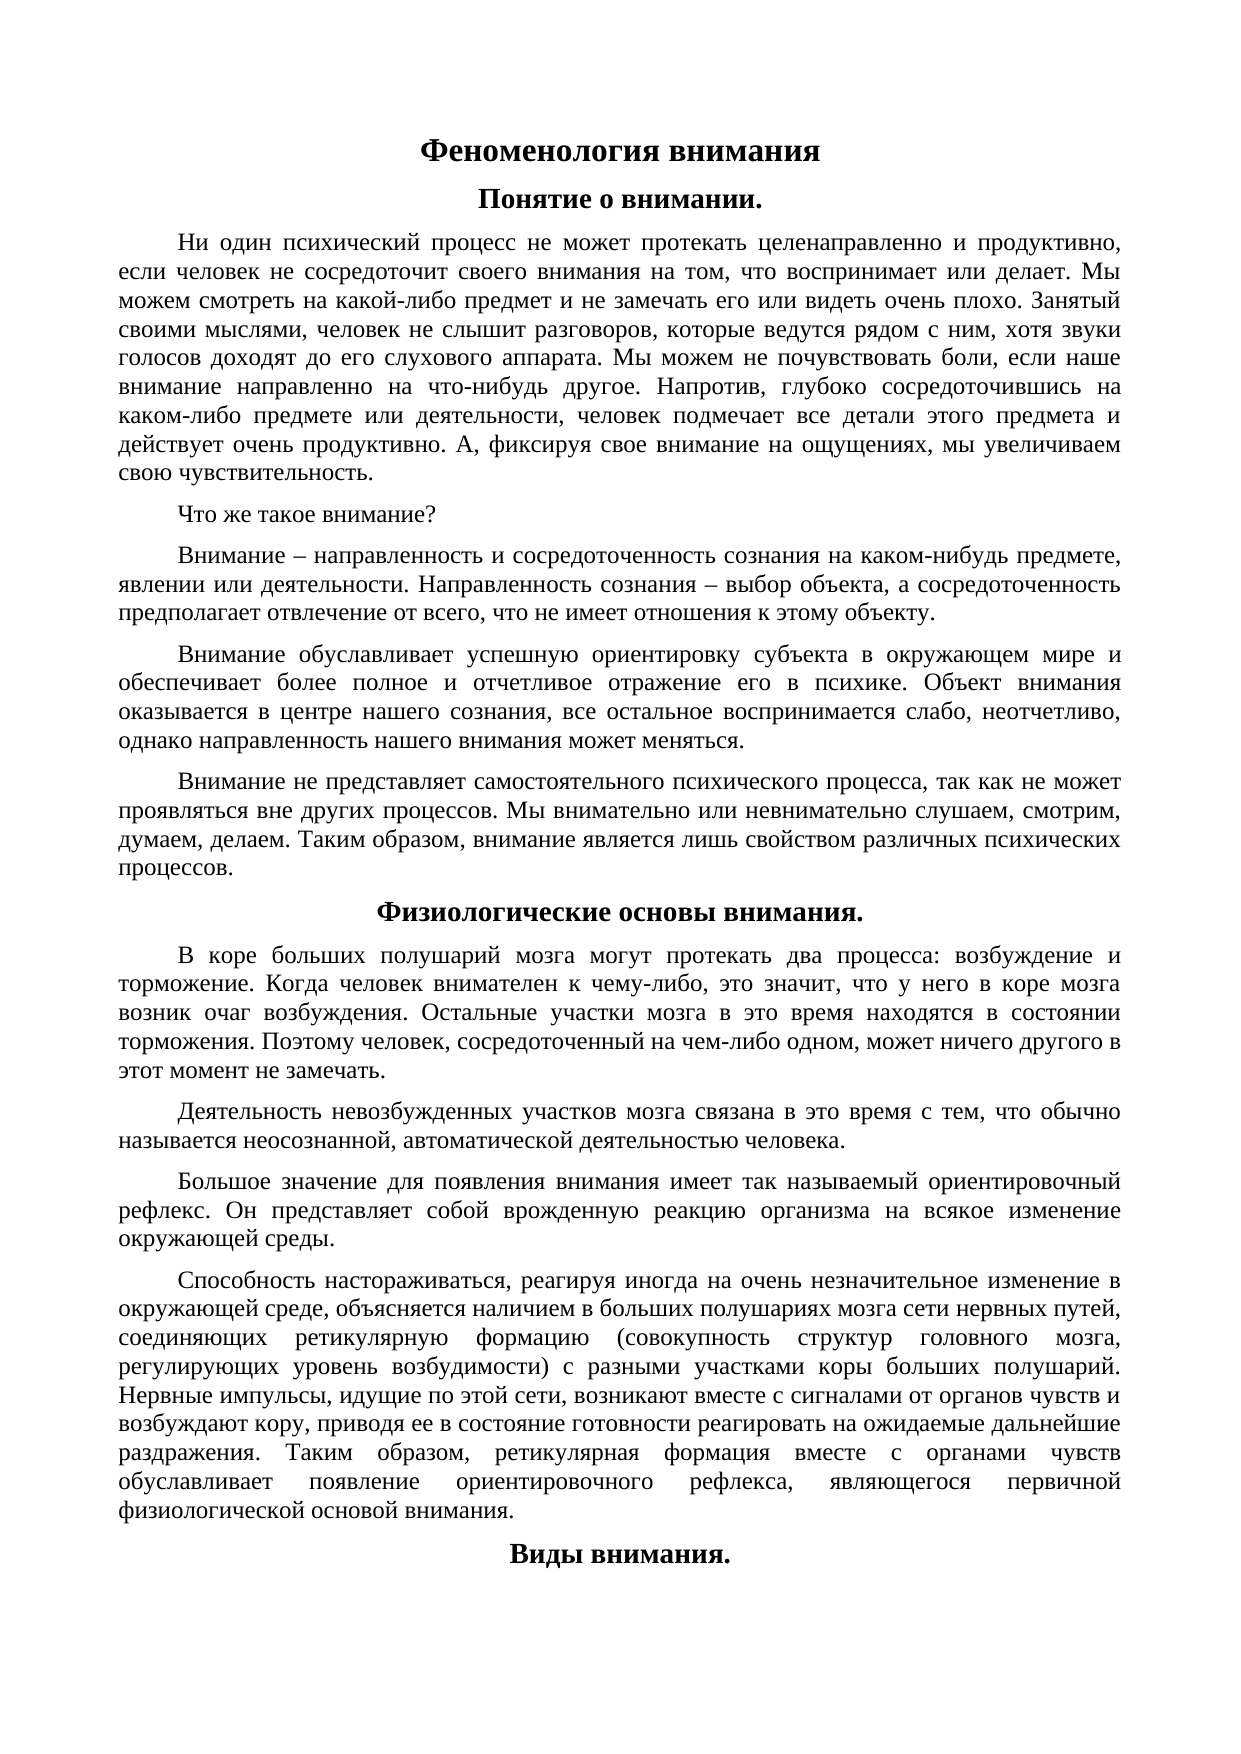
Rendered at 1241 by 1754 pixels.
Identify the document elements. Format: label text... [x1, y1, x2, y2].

text Физиологические основы внимания. [118, 894, 1122, 927]
text Внимание обуславливает успешную ориентировку субъекта в окружающем мире и обеспечивает более полное и отчетливое отражение его в психике. Объект внимания оказывается в центре нашего сознания, все остальное воспринимается слабо, неотчетливо, однако направленность нашего внимания может меняться. [118, 639, 1122, 754]
text В коре больших полушарий мозга могут протекать два процесса: возбуждение и торможение. Когда человек внимателен к чему-либо, это значит, что у него в коре мозга возник очаг возбуждения. Остальные участки мозга в это время находятся в состоянии торможения. Поэтому человек, сосредоточенный на чем-либо одном, может ничего другого в этот момент не замечать. [118, 940, 1122, 1083]
text Способность настораживаться, реагируя иногда на очень незначительное изменение в окружающей среде, объясняется наличием в больших полушариях мозга сети нервных путей, соединяющих ретикулярную формацию (совокупность структур головного мозга, регулирующих уровень возбудимости) с разными участками коры больших полушарий. Нервные импульсы, идущие по этой сети, возникают вместе с сигналами от органов чувств и возбуждают кору, приводя ее в состояние готовности реагировать на ожидаемые дальнейшие раздражения. Таким образом, ретикулярная формация вместе с органами чувств обуславливает появление ориентировочного рефлекса, являющегося первичной физиологической основой внимания. [118, 1265, 1122, 1523]
text Понятие о внимании. [118, 181, 1122, 215]
text Виды внимания. [118, 1536, 1122, 1569]
text Внимание не представляет самостоятельного психического процесса, так как не может проявляться вне других процессов. Мы внимательно или невнимательно слушаем, смотрим, думаем, делаем. Таким образом, внимание является лишь свойством различных психических процессов. [118, 766, 1122, 881]
text Феноменология внимания [118, 131, 1122, 169]
text Деятельность невозбужденных участков мозга связана в это время с тем, что обычно называется неосознанной, автоматической деятельностью человека. [118, 1096, 1122, 1153]
text Ни один психический процесс не может протекать целенаправленно и продуктивно, если человек не сосредоточит своего внимания на том, что воспринимает или делает. Мы можем смотреть на какой-либо предмет и не замечать его или видеть очень плохо. Занятый своими мыслями, человек не слышит разговоров, которые ведутся рядом с ним, хотя звуки голосов доходят до его слухового аппарата. Мы можем не почувствовать боли, если наше внимание направленно на что-нибудь другое. Напротив, глубоко сосредоточившись на каком-либо предмете или деятельности, человек подмечает все детали этого предмета и действует очень продуктивно. А, фиксируя свое внимание на ощущениях, мы увеличиваем свою чувствительность. [118, 227, 1122, 486]
text Большое значение для появления внимания имеет так называемый ориентировочный рефлекс. Он представляет собой врожденную реакцию организма на всякое изменение окружающей среды. [118, 1166, 1122, 1252]
text Что же такое внимание? [118, 499, 1122, 527]
text Внимание – направленность и сосредоточенность сознания на каком-нибудь предмете, явлении или деятельности. Направленность сознания – выбор объекта, а сосредоточенность предполагает отвлечение от всего, что не имеет отношения к этому объекту. [118, 540, 1122, 626]
